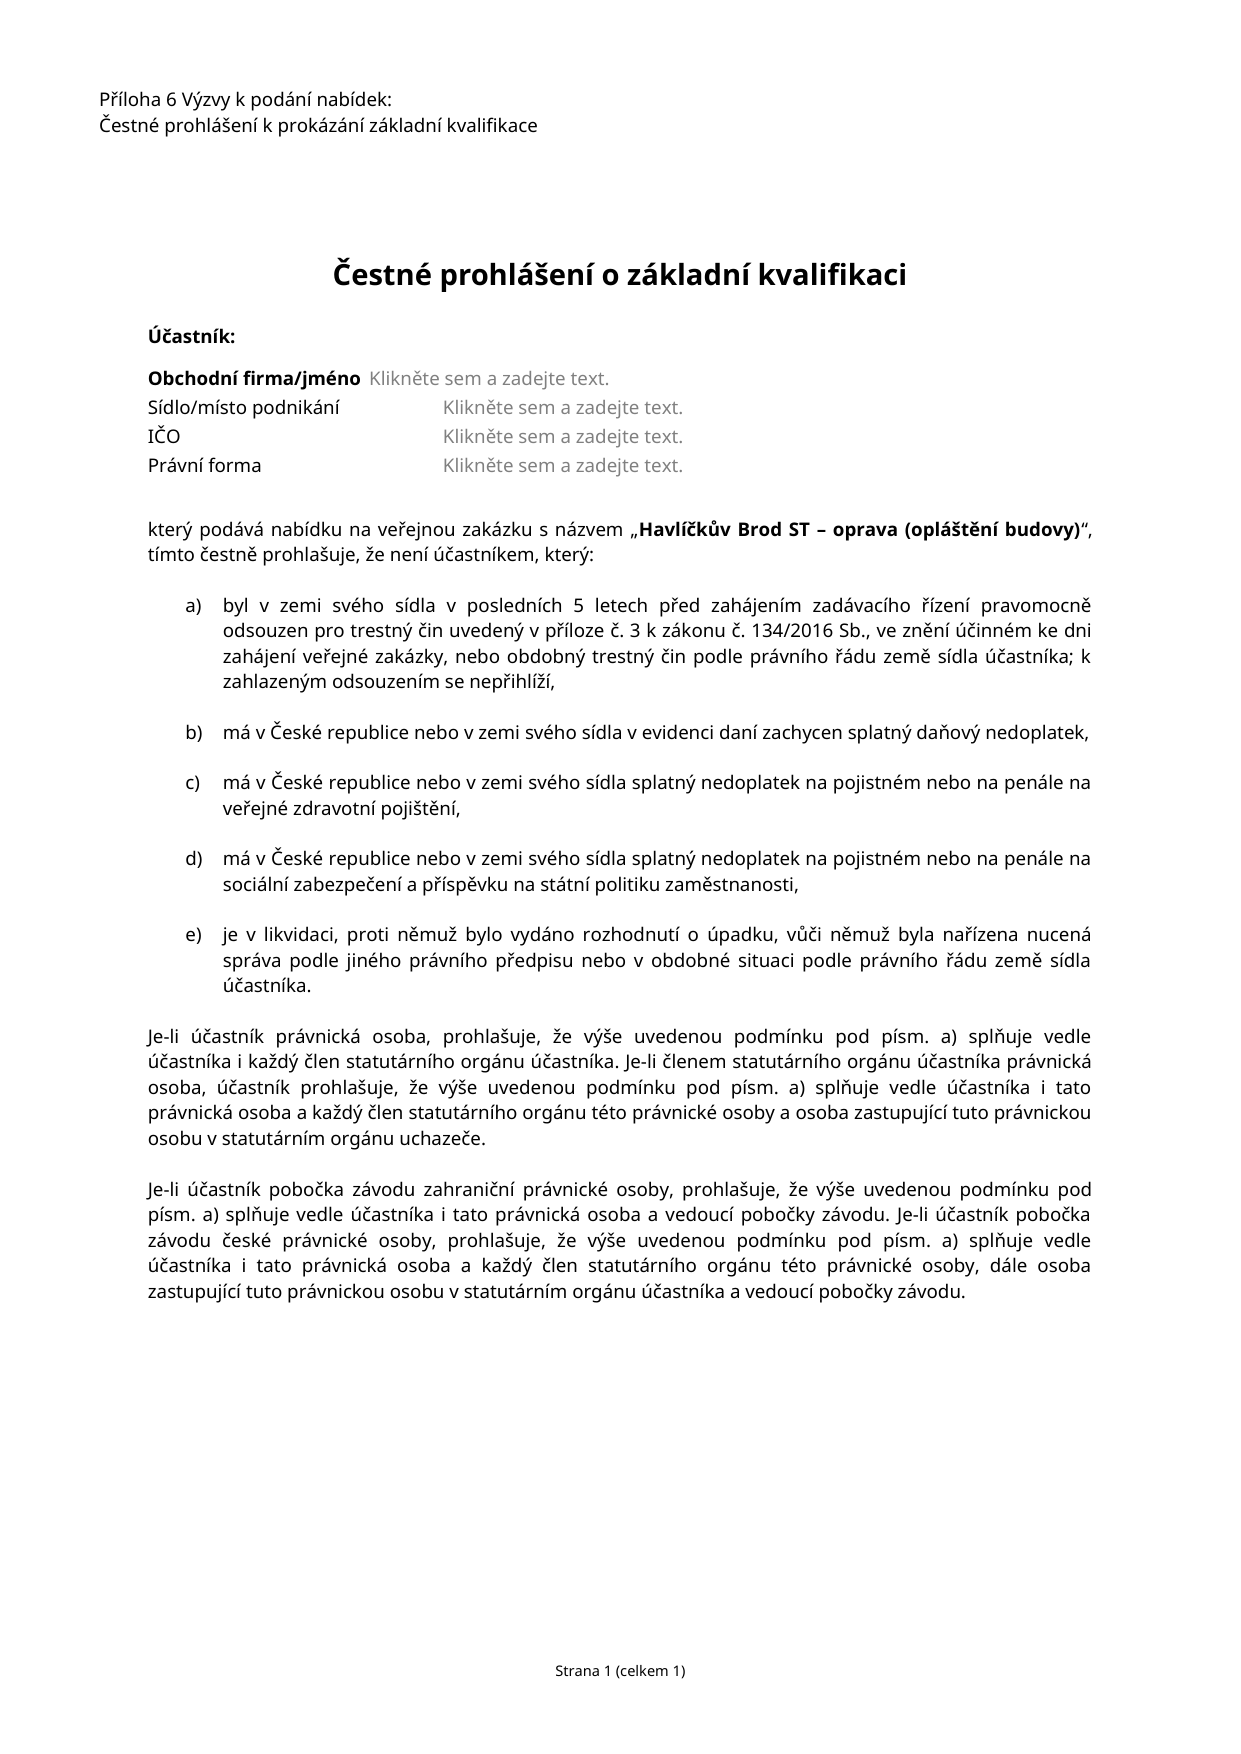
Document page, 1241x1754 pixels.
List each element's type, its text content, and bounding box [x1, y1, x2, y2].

text Právní forma [148, 449, 1093, 478]
text Je-li účastník pobočka závodu zahraniční právnické osoby, prohlašuje, že výše uvedenou podmínku pod písm. a) splňuje vedle účastníka i tato právnická osoba a vedoucí pobočky závodu. Je-li účastník pobočka závodu české právnické osoby, prohlašuje, že výše uvedenou podmínku pod písm. a) splňuje vedle účastníka i tato právnická osoba a každý člen statutárního orgánu této právnické osoby, dále osoba zastupující tuto právnickou osobu v statutárním orgánu účastníka a vedoucí pobočky závodu. [148, 1176, 1093, 1304]
text Obchodní firma/jméno [148, 362, 1093, 391]
list má v České republice nebo v zemi svého sídla v evidenci daní zachycen splatný daňový nedoplatek, [185, 719, 1093, 744]
text IČO [148, 420, 1093, 449]
list má v České republice nebo v zemi svého sídla splatný nedoplatek na pojistném nebo na penále na sociální zabezpečení a příspěvku na státní politiku zaměstnanosti, [185, 846, 1093, 897]
text Účastník: [148, 318, 1093, 349]
text který podává nabídku na veřejnou zakázku s názvem „Havlíčkův Brod ST – oprava (opláštění budovy)“, tímto čestně prohlašuje, že není účastníkem, který: [148, 516, 1093, 567]
list je v likvidaci, proti němuž bylo vydáno rozhodnutí o úpadku, vůči němuž byla nařízena nucená správa podle jiného právního předpisu nebo v obdobné situaci podle právního řádu země sídla účastníka. [185, 922, 1093, 998]
text Sídlo/místo podnikání [148, 391, 1093, 420]
list byl v zemi svého sídla v posledních 5 letech před zahájením zadávacího řízení pravomocně odsouzen pro trestný čin uvedený v příloze č. 3 k zákonu č. 134/2016 Sb., ve znění účinném ke dni zahájení veřejné zakázky, nebo obdobný trestný čin podle právního řádu země sídla účastníka; k zahlazeným odsouzením se nepřihlíží, [185, 592, 1093, 694]
title Čestné prohlášení o základní kvalifikaci [148, 254, 1093, 293]
text Je-li účastník právnická osoba, prohlašuje, že výše uvedenou podmínku pod písm. a) splňuje vedle účastníka i každý člen statutárního orgánu účastníka. Je-li členem statutárního orgánu účastníka právnická osoba, účastník prohlašuje, že výše uvedenou podmínku pod písm. a) splňuje vedle účastníka i tato právnická osoba a každý člen statutárního orgánu této právnické osoby a osoba zastupující tuto právnickou osobu v statutárním orgánu uchazeče. [148, 1023, 1093, 1151]
list má v České republice nebo v zemi svého sídla splatný nedoplatek na pojistném nebo na penále na veřejné zdravotní pojištění, [185, 769, 1093, 821]
